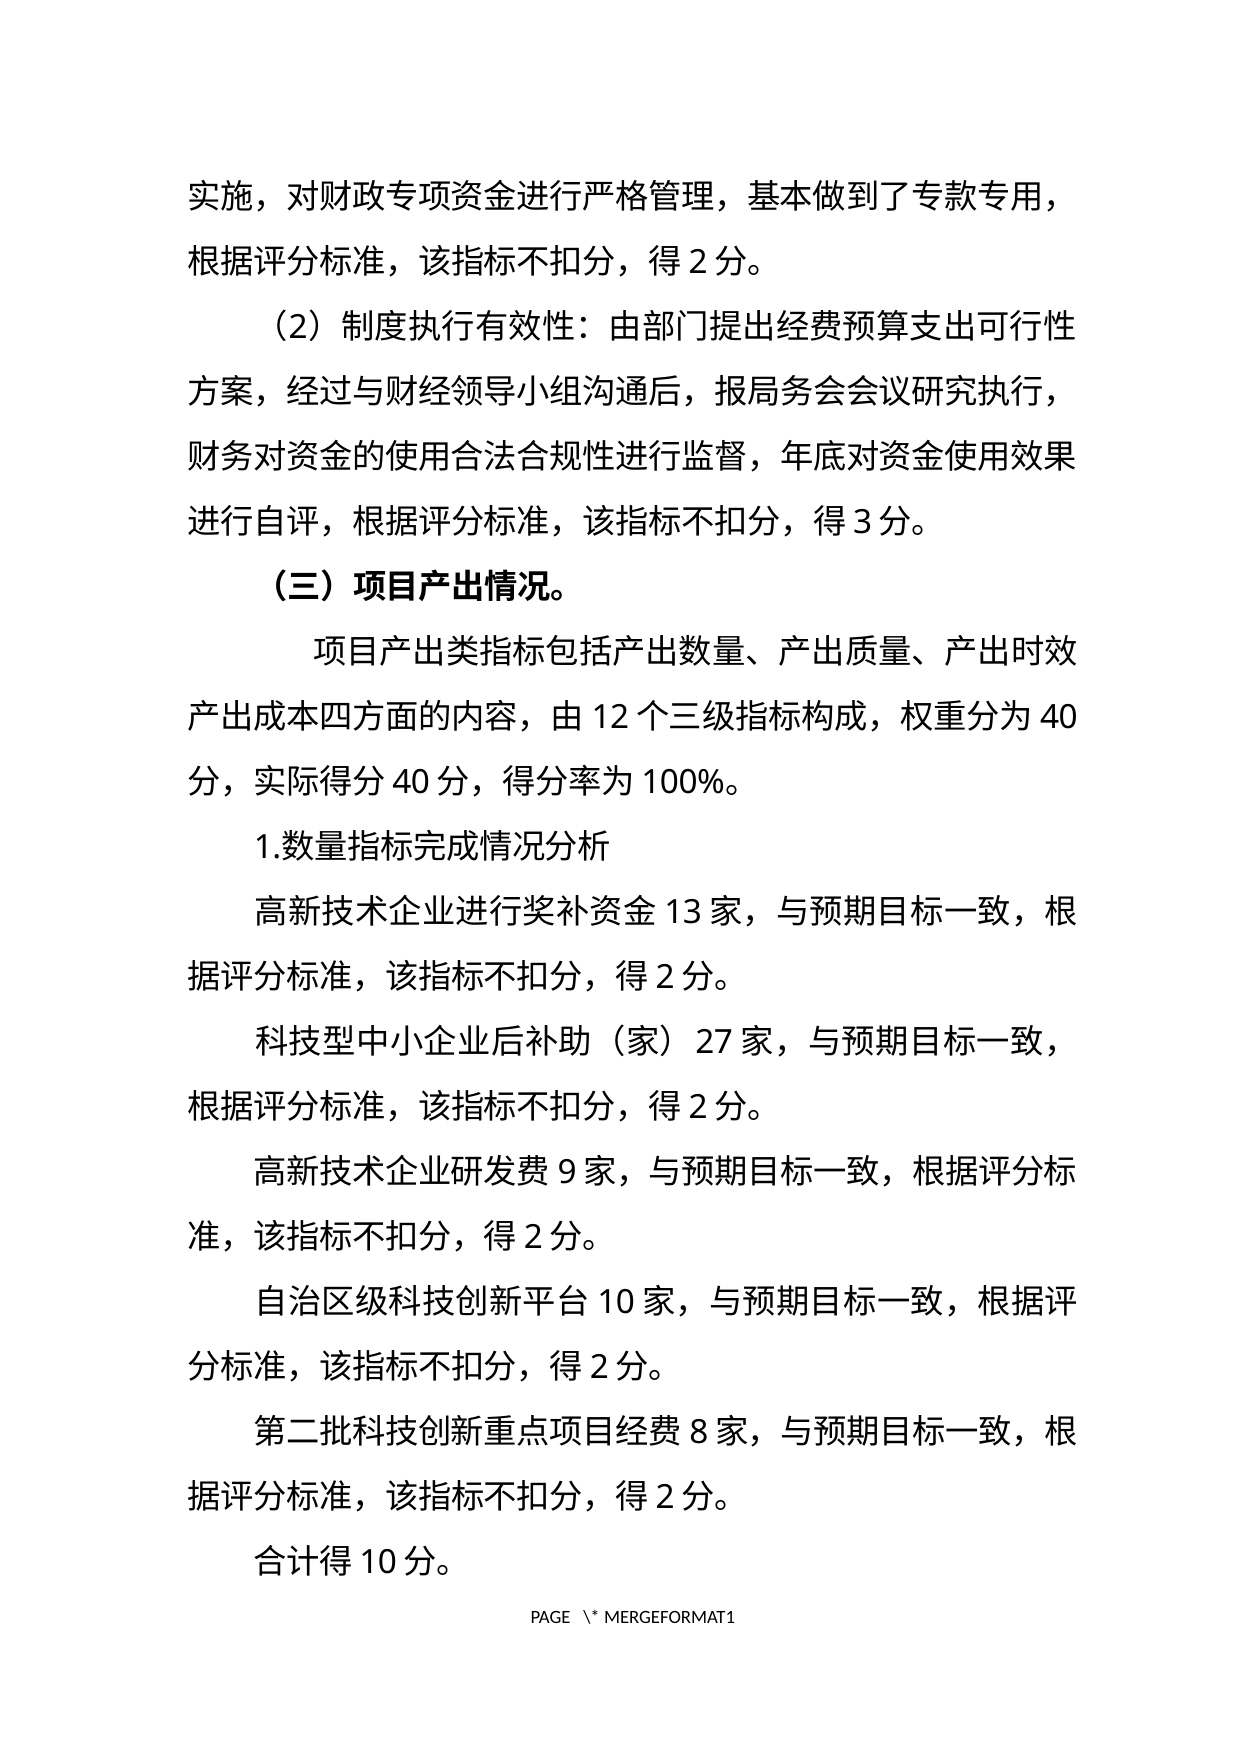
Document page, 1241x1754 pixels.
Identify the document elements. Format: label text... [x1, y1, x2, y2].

text （三）项目产出情况。 [187, 552, 1078, 617]
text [187, 617, 1078, 1592]
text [187, 162, 1078, 552]
